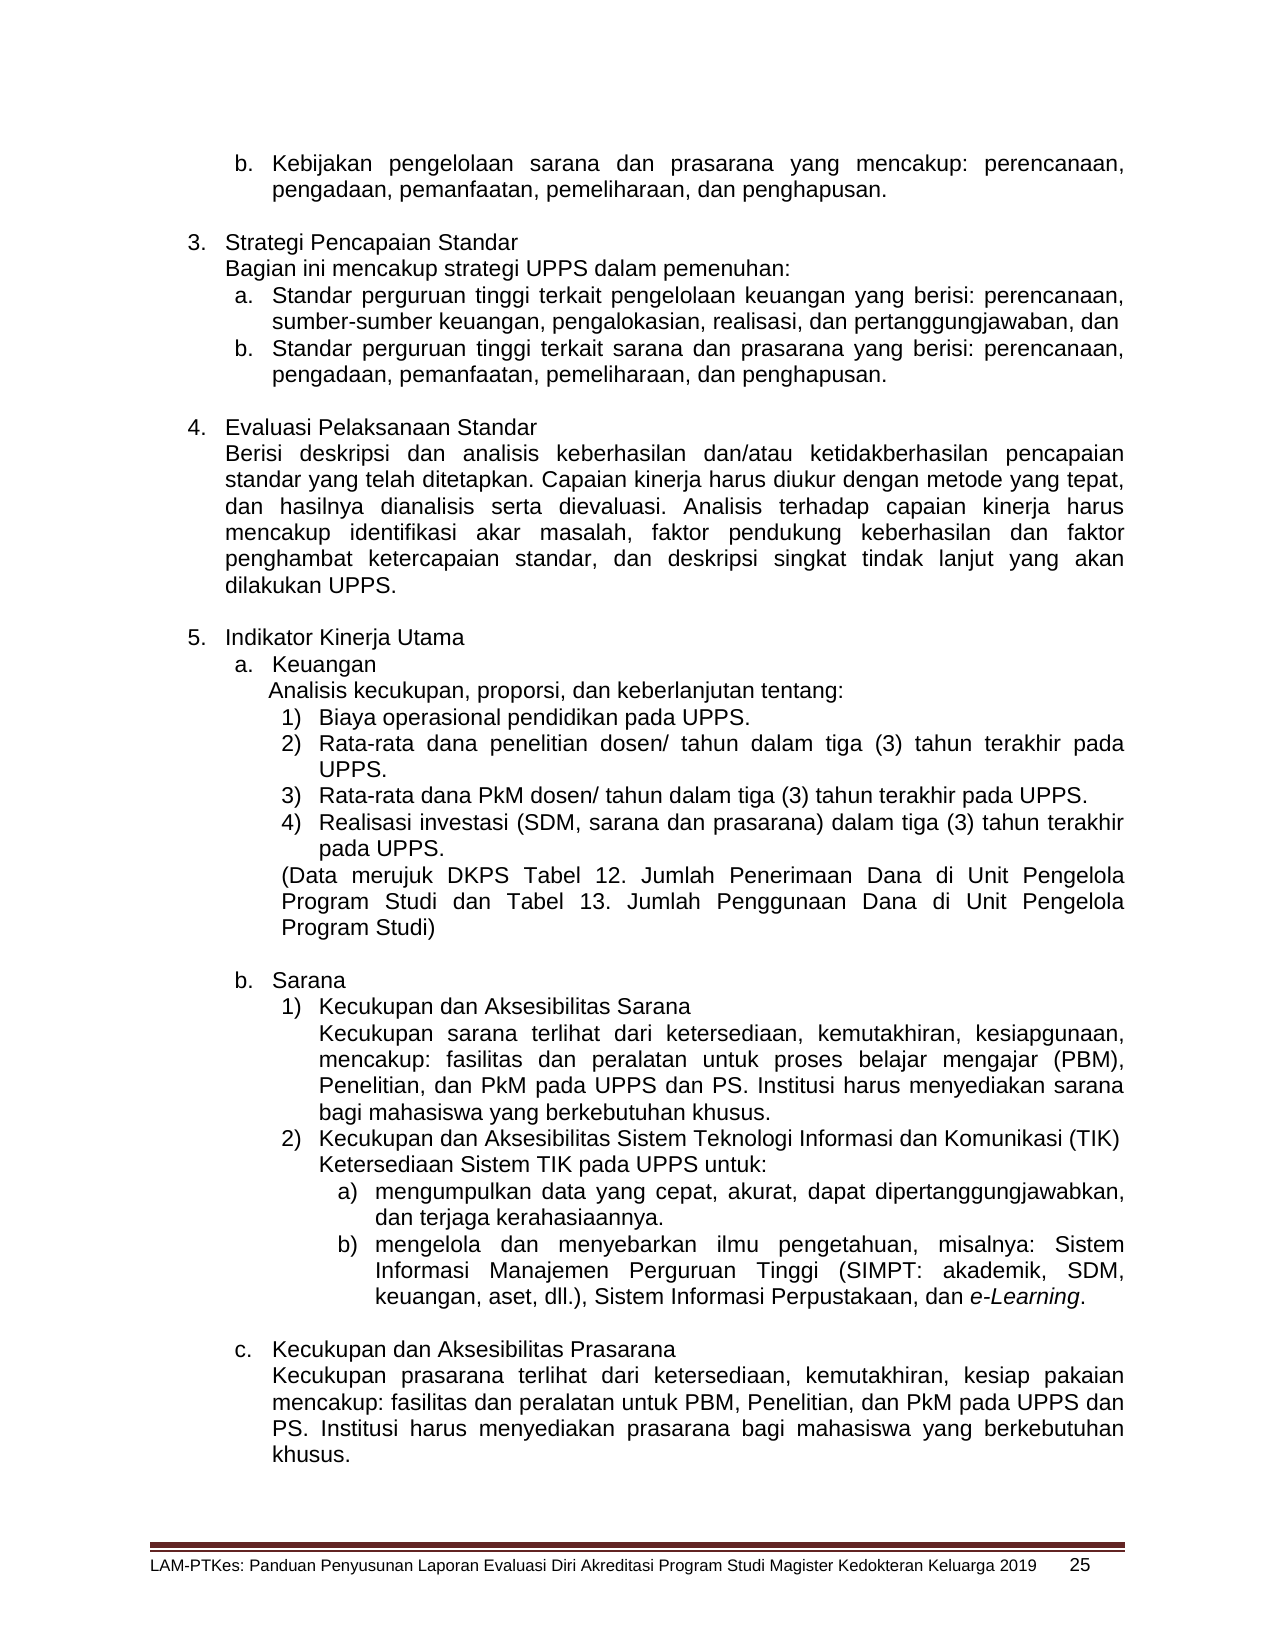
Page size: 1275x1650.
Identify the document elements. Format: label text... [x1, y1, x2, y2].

text (Data merujuk DKPS Tabel 12. Jumlah Penerimaan Dana di Unit Pengelola Program Studi dan Tabel 13. Jumlah Penggunaan Dana di Unit Pengelola Program Studi) [281, 862, 1125, 941]
list Kecukupan dan Aksesibilitas Sistem Teknologi Informasi dan Komunikasi (TIK) [281, 1125, 1125, 1151]
list Keuangan [234, 651, 1125, 677]
text Ketersediaan Sistem TIK pada UPPS untuk: [319, 1151, 1125, 1178]
list Kecukupan dan Aksesibilitas Prasarana [234, 1336, 1125, 1362]
list Standar perguruan tinggi terkait pengelolaan keuangan yang berisi: perencanaan, sumber-sumber keuangan, pengalokasian, realisasi, dan pertanggungjawaban, dan [234, 282, 1125, 334]
list mengumpulkan data yang cepat, akurat, dapat dipertanggungjawabkan, dan terjaga kerahasiaannya. [337, 1178, 1125, 1231]
list Strategi Pencapaian Standar [187, 229, 1125, 255]
list Sarana [234, 967, 1125, 993]
text Kecukupan sarana terlihat dari ketersediaan, kemutakhiran, kesiapgunaan, mencakup: fasilitas dan peralatan untuk proses belajar mengajar (PBM), Penelitian, dan PkM pada UPPS dan PS. Institusi harus menyediakan sarana bagi mahasiswa yang berkebutuhan khusus. [319, 1020, 1125, 1125]
list Biaya operasional pendidikan pada UPPS. [281, 703, 1125, 730]
list Rata-rata dana penelitian dosen/ tahun dalam tiga (3) tahun terakhir pada UPPS. [281, 730, 1125, 782]
list Rata-rata dana PkM dosen/ tahun dalam tiga (3) tahun terakhir pada UPPS. [281, 782, 1125, 809]
list Standar perguruan tinggi terkait sarana dan prasarana yang berisi: perencanaan, pengadaan, pemanfaatan, pemeliharaan, dan penghapusan. [234, 334, 1125, 387]
list mengelola dan menyebarkan ilmu pengetahuan, misalnya: Sistem Informasi Manajemen Perguruan Tinggi (SIMPT: akademik, SDM, keuangan, aset, dll.), Sistem Informasi Perpustakaan, dan e-Learning. [337, 1231, 1125, 1309]
text Bagian ini mencakup strategi UPPS dalam pemenuhan: [225, 255, 1125, 282]
text Berisi deskripsi dan analisis keberhasilan dan/atau ketidakberhasilan pencapaian standar yang telah ditetapkan. Capaian kinerja harus diukur dengan metode yang tepat, dan hasilnya dianalisis serta dievaluasi. Analisis terhadap capaian kinerja harus mencakup identifikasi akar masalah, faktor pendukung keberhasilan dan faktor penghambat ketercapaian standar, dan deskripsi singkat tindak lanjut yang akan dilakukan UPPS. [225, 440, 1125, 598]
list Kecukupan dan Aksesibilitas Sarana [281, 993, 1125, 1020]
list Indikator Kinerja Utama [187, 624, 1125, 651]
list Realisasi investasi (SDM, sarana dan prasarana) dalam tiga (3) tahun terakhir pada UPPS. [281, 809, 1125, 862]
text Analisis kecukupan, proporsi, dan keberlanjutan tentang: [268, 677, 1125, 703]
list Kebijakan pengelolaan sarana dan prasarana yang mencakup: perencanaan, pengadaan, pemanfaatan, pemeliharaan, dan penghapusan. [234, 150, 1125, 203]
list Evaluasi Pelaksanaan Standar [187, 413, 1125, 440]
text Kecukupan prasarana terlihat dari ketersediaan, kemutakhiran, kesiap pakaian mencakup: fasilitas dan peralatan untuk PBM, Penelitian, dan PkM pada UPPS dan PS. Institusi harus menyediakan prasarana bagi mahasiswa yang berkebutuhan khusus. [272, 1362, 1125, 1468]
